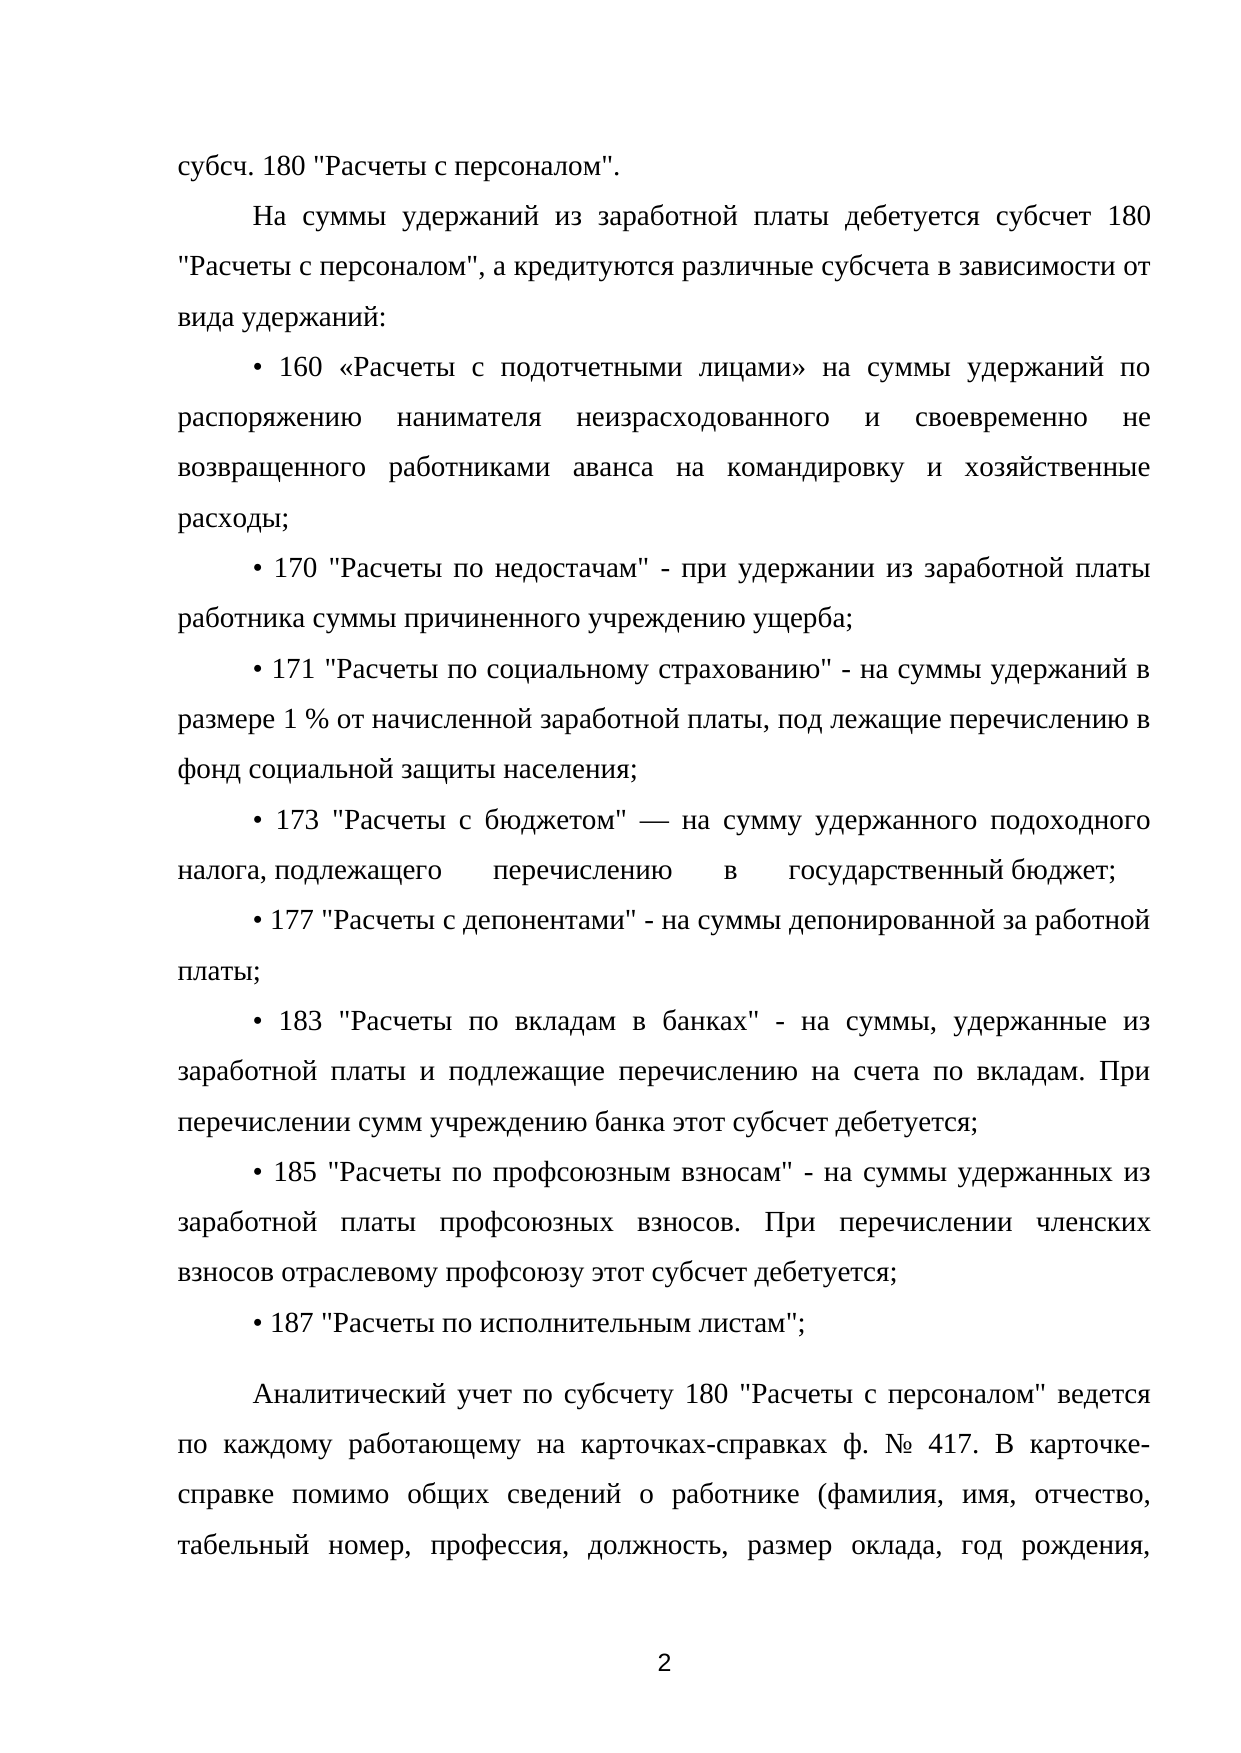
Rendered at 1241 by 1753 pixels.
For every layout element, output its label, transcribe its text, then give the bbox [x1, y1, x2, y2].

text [177, 1376, 1152, 1561]
text • 171 "Расчеты по социальному страхованию" - на суммы удержаний в размере 1 % от начисленной заработной платы, под лежащие перечислению в фонд социальной защиты населения; [177, 651, 1152, 785]
text На суммы удержаний из заработной платы дебетуется субсчет 180 "Расчеты с персоналом", а кредитуются различные субсчета в зависимости от вида удержаний: [177, 198, 1152, 332]
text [177, 148, 1152, 181]
text • 187 "Расчеты по исполнительным листам"; [177, 1305, 1152, 1338]
text • 173 "Расчеты с бюджетом" — на сумму удержанного подоходного налога, подлежащего перечислению в государственный бюджет; [177, 802, 1152, 886]
text • 177 "Расчеты с депонентами" - на суммы депонированной за работной платы; [177, 902, 1152, 986]
text • 160 «Расчеты с подотчетными лицами» на суммы удержаний по распоряжению нанимателя неизрасходованного и своевременно не возвращенного работниками аванса на командировку и хозяйственные расходы; [177, 349, 1152, 533]
text • 170 "Расчеты по недостачам" - при удержании из заработной платы работника суммы причиненного учреждению ущерба; [177, 550, 1152, 634]
text • 185 "Расчеты по профсоюзным взносам" - на суммы удержанных из заработной платы профсоюзных взносов. При перечислении членских взносов отраслевому профсоюзу этот субсчет дебетуется; [177, 1154, 1152, 1288]
text • 183 "Расчеты по вкладам в банках" - на суммы, удержанные из заработной платы и подлежащие перечислению на счета по вкладам. При перечислении сумм учреждению банка этот субсчет дебетуется; [177, 1003, 1152, 1137]
